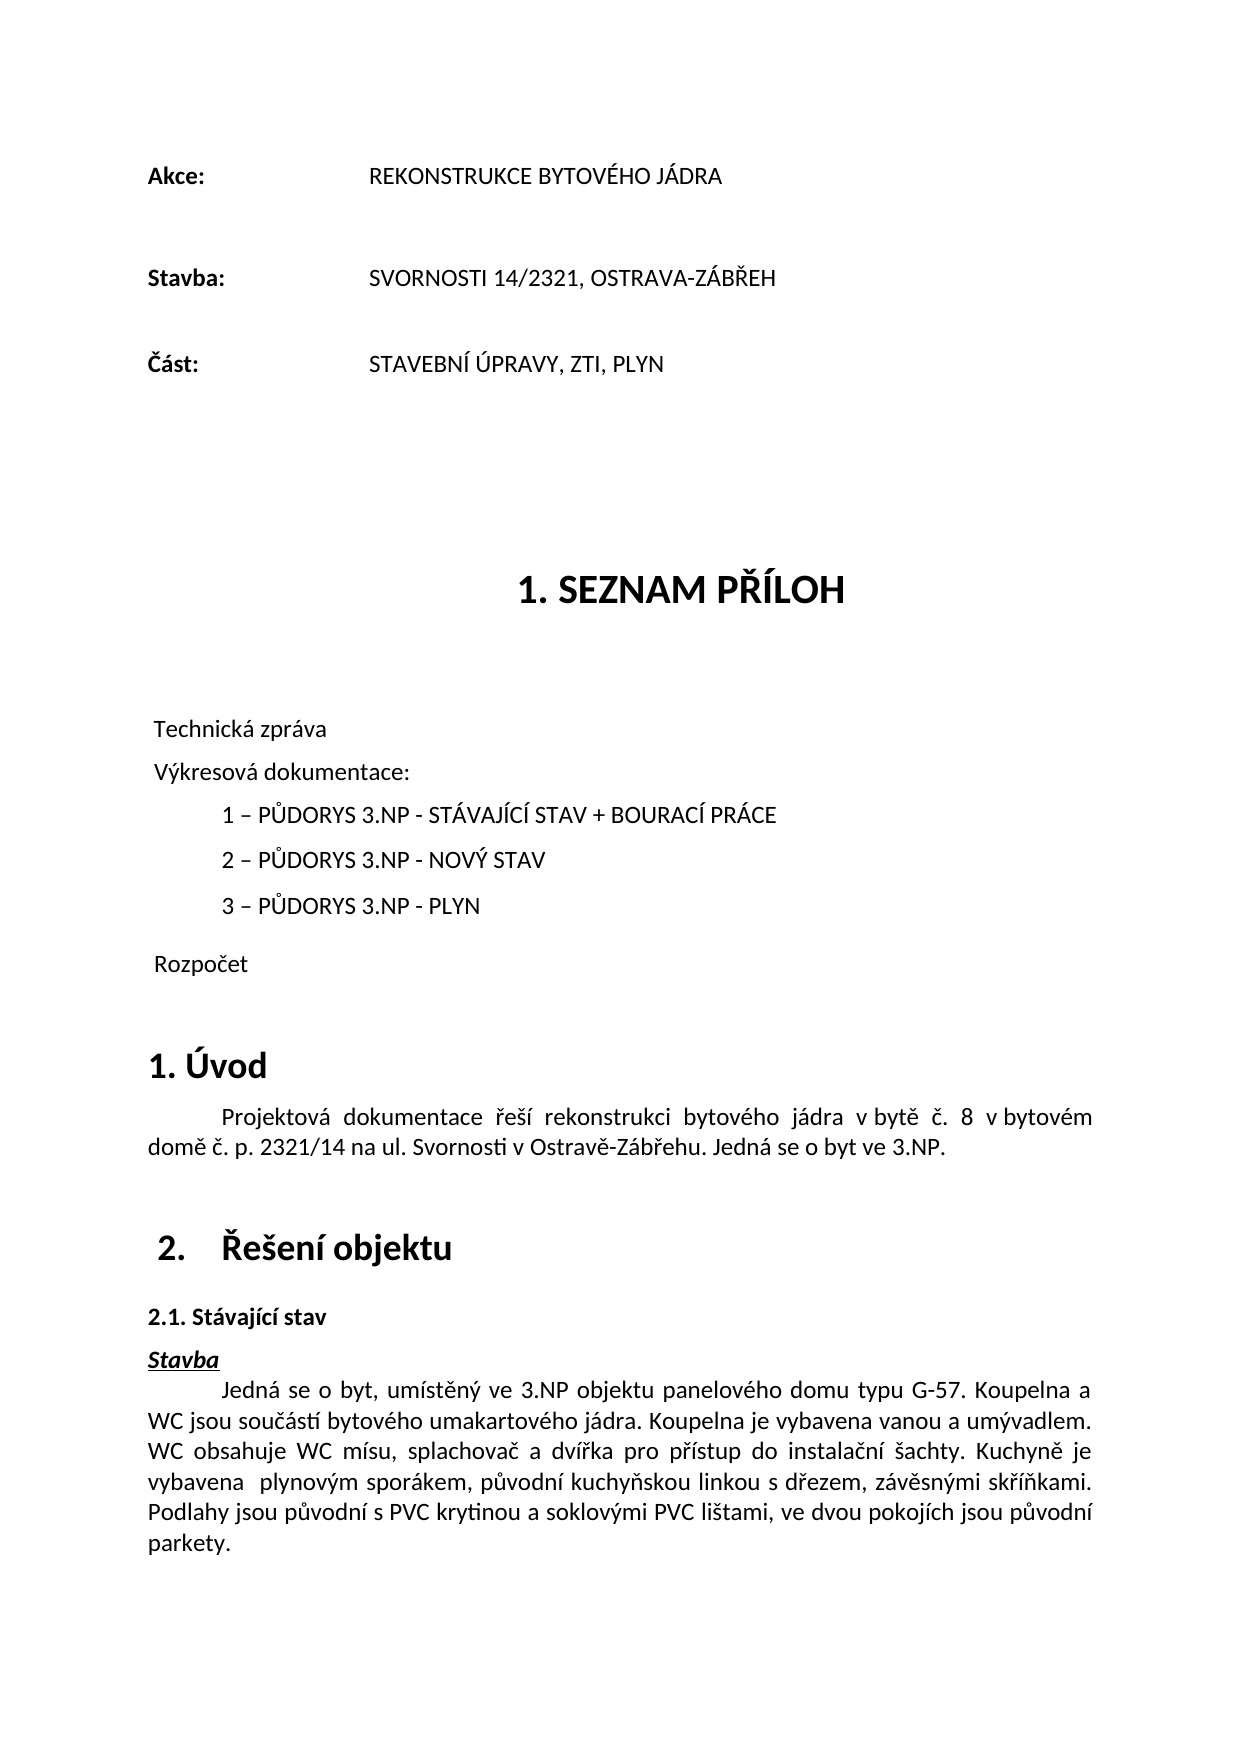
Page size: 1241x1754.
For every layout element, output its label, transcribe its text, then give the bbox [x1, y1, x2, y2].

text Jedná se o byt, umístěný ve 3.NP objektu panelového domu typu G-57. Koupelna a WC jsou součástí bytového umakartového jádra. Koupelna je vybavena vanou a umývadlem. WC obsahuje WC mísu, splachovač a dvířka pro přístup do instalační šachty. Kuchyně je vybavena plynovým sporákem, původní kuchyňskou linkou s dřezem, závěsnými skříňkami. Podlahy jsou původní s PVC krytinou a soklovými PVC lištami, ve dvou pokojích jsou původní parkety. [148, 1374, 1093, 1557]
text 1 – PŮDORYS 3.NP - STÁVAJÍCÍ STAV + BOURACÍ PRÁCE [148, 799, 1093, 829]
text 2.1. Stávající stav [148, 1301, 1093, 1331]
text Akce: REKONSTRUKCE BYTOVÉHO JÁDRA [148, 160, 1093, 191]
text 1. Úvod [148, 1042, 1093, 1088]
text Stavba [148, 1344, 1093, 1374]
text Stavba: SVORNOSTI 14/2321, OSTRAVA-ZÁBŘEH [148, 262, 1093, 293]
text Technická zpráva [148, 713, 1093, 743]
text 1. SEZNAM PŘÍLOH [441, 563, 1093, 614]
text Část: STAVEBNÍ ÚPRAVY, ZTI, PLYN [148, 348, 1093, 379]
text Projektová dokumentace řeší rekonstrukci bytového jádra v bytě č. 8 v bytovém domě č. p. 2321/14 na ul. Svornosti v Ostravě-Zábřehu. Jedná se o byt ve 3.NP. [148, 1101, 1093, 1162]
text 3 – PŮDORYS 3.NP - PLYN [148, 890, 1093, 921]
text Rozpočet [154, 949, 1093, 979]
list Řešení objektu [157, 1224, 1093, 1270]
text Výkresová dokumentace: [154, 756, 1093, 786]
text 2 – PŮDORYS 3.NP - NOVÝ STAV [148, 845, 1093, 875]
